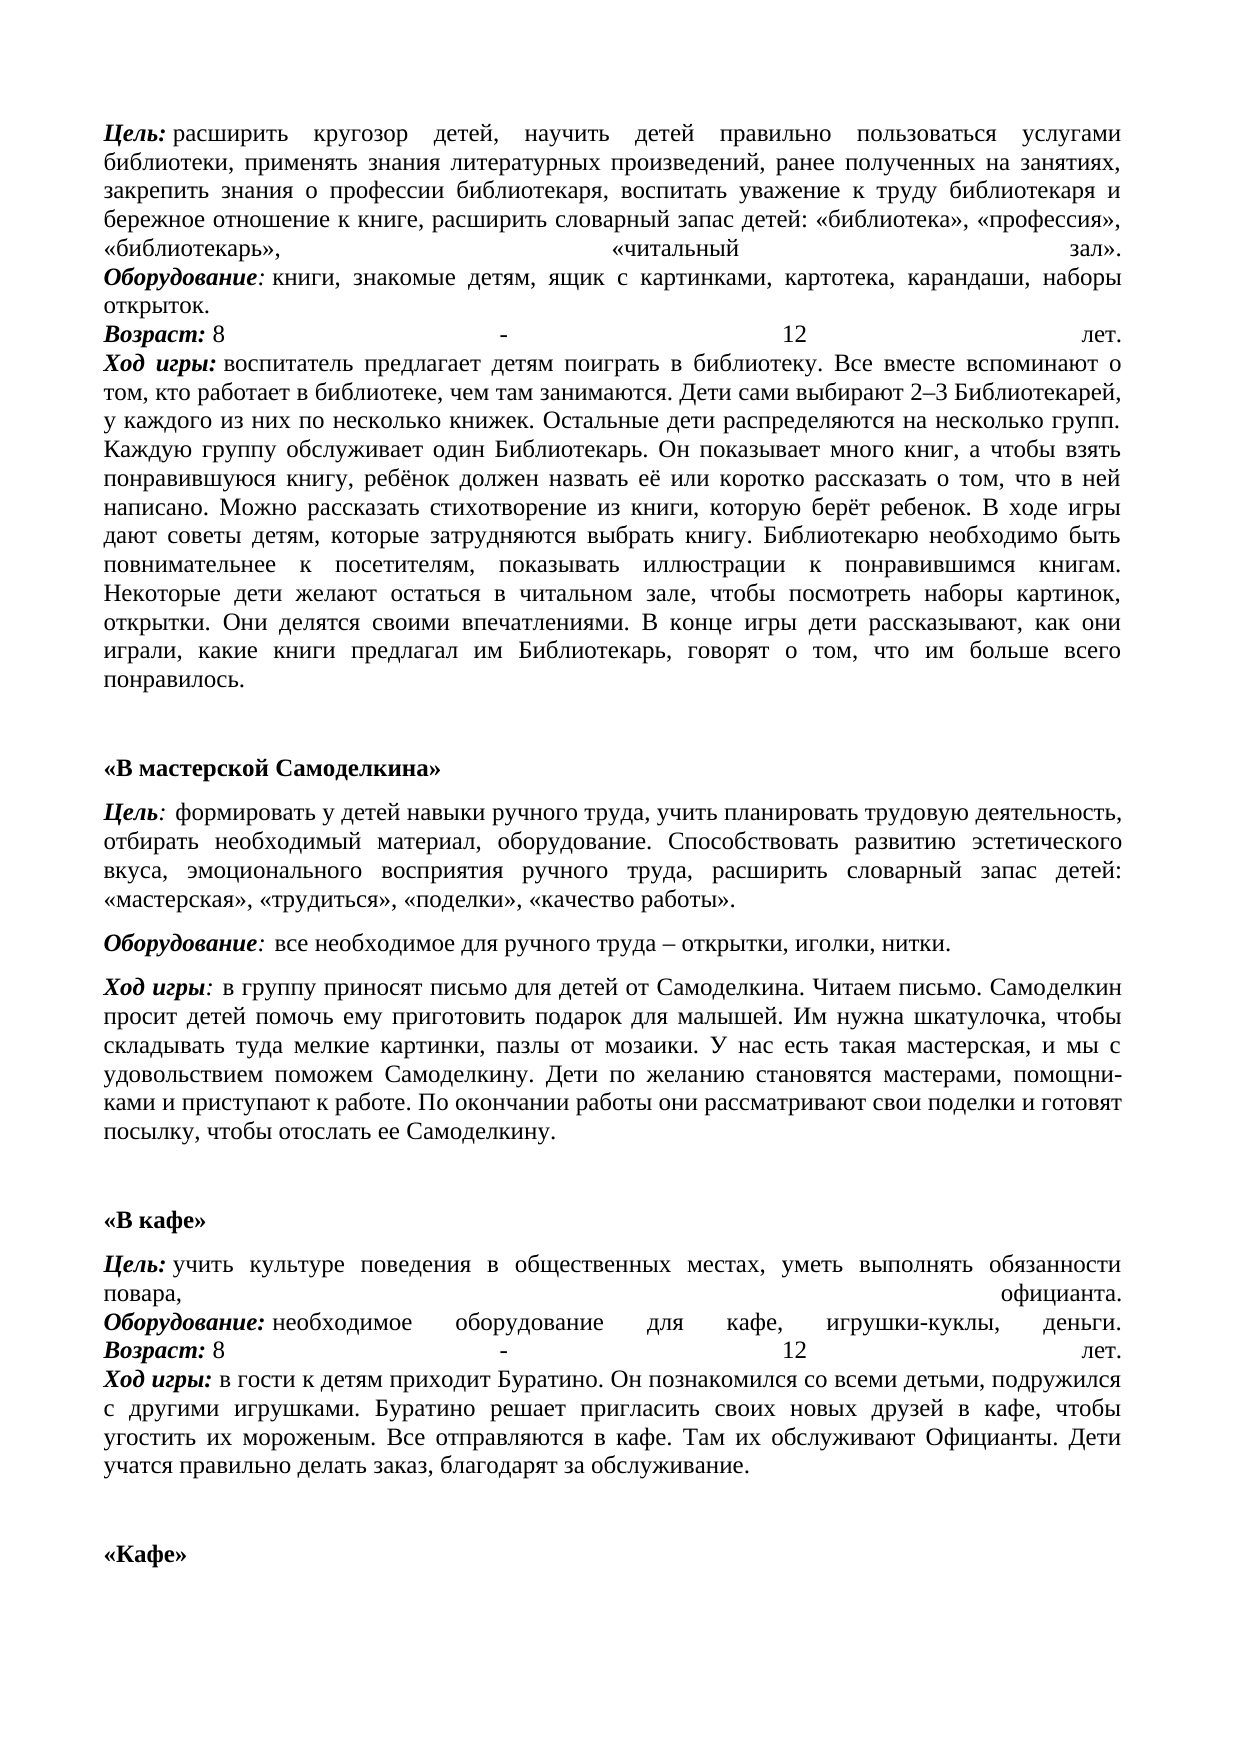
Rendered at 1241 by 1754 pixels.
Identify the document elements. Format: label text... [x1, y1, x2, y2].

text «Кафе» [103, 1539, 1122, 1568]
text «В кафе» [103, 1205, 1122, 1234]
text Цель: расширить кругозор детей, научить детей правильно пользоваться услугами библиотеки, применять знания литературных произведений, ранее полученных на занятиях, закрепить знания о профессии библиотекаря, воспитать уважение к труду библиотекаря и бережное отношение к книге, расширить словарный запас детей: «библиотека», «профессия», «библиотекарь», «читальный зал». Оборудование: книги, знакомые детям, ящик с картинками, картотека, карандаши, наборы открыток. Возраст: 8 - 12 лет. Ход игры: воспитатель предлагает детям поиграть в библиотеку. Все вместе вспоминают о том, кто работает в библиотеке, чем там занимаются. Дети сами выбирают 2–3 Библиотекарей, у каждого из них по несколько книжек. Остальные дети распределяются на несколько групп. Каждую группу обслуживает один Библиотекарь. Он показывает много книг, а чтобы взять понравившуюся книгу, ребёнок должен назвать её или коротко рассказать о том, что в ней написано. Можно рассказать стихотворение из книги, которую берёт ребенок. В ходе игры дают советы детям, которые затрудняются выбрать книгу. Библиотекарю необходимо быть повнимательнее к посетителям, показывать иллюстрации к понравившимся книгам. Некоторые дети желают остаться в читальном зале, чтобы посмотреть наборы картинок, открытки. Они делятся своими впечатлениями. В конце игры дети рассказывают, как они играли, какие книги предлагал им Библиотекарь, говорят о том, что им больше всего понравилось. [103, 118, 1122, 693]
text «В мастерской Самоделкина» [103, 753, 1122, 782]
text Ход игры: в группу приносят письмо для детей от Самоделкина. Читаем письмо. Самоделкин просит детей помочь ему приготовить подарок для малышей. Им нужна шкатулочка, чтобы складывать туда мелкие картинки, пазлы от мозаики. У нас есть такая мастерская, и мы с удовольствием поможем Самоделкину. Дети по желанию становятся мастерами, помощниками и приступают к работе. По окончании работы они рассматривают свои поделки и готовят посылку, чтобы отослать ее Самоделкину. [103, 972, 1122, 1145]
text Цель: формировать у детей навыки ручного труда, учить планировать трудовую деятельность, отбирать необходимый материал, оборудование. Способствовать развитию эстетического вкуса, эмоционального восприятия ручного труда, расширить словарный запас детей: «мастерская», «трудиться», «поделки», «качество работы». [103, 797, 1122, 912]
text Цель: учить культуре поведения в общественных местах, уметь выполнять обязанности повара, официанта. Оборудование: необходимое оборудование для кафе, игрушки-куклы, деньги. Возраст: 8 - 12 лет. Ход игры: в гости к детям приходит Буратино. Он познакомился со всеми детьми, подружился с другими игрушками. Буратино решает пригласить своих новых друзей в кафе, чтобы угостить их мороженым. Все отправляются в кафе. Там их обслуживают Официанты. Дети учатся правильно делать заказ, благодарят за обслуживание. [103, 1249, 1122, 1479]
text Оборудование: все необходимое для ручного труда – открытки, иголки, нитки. [103, 928, 1122, 957]
